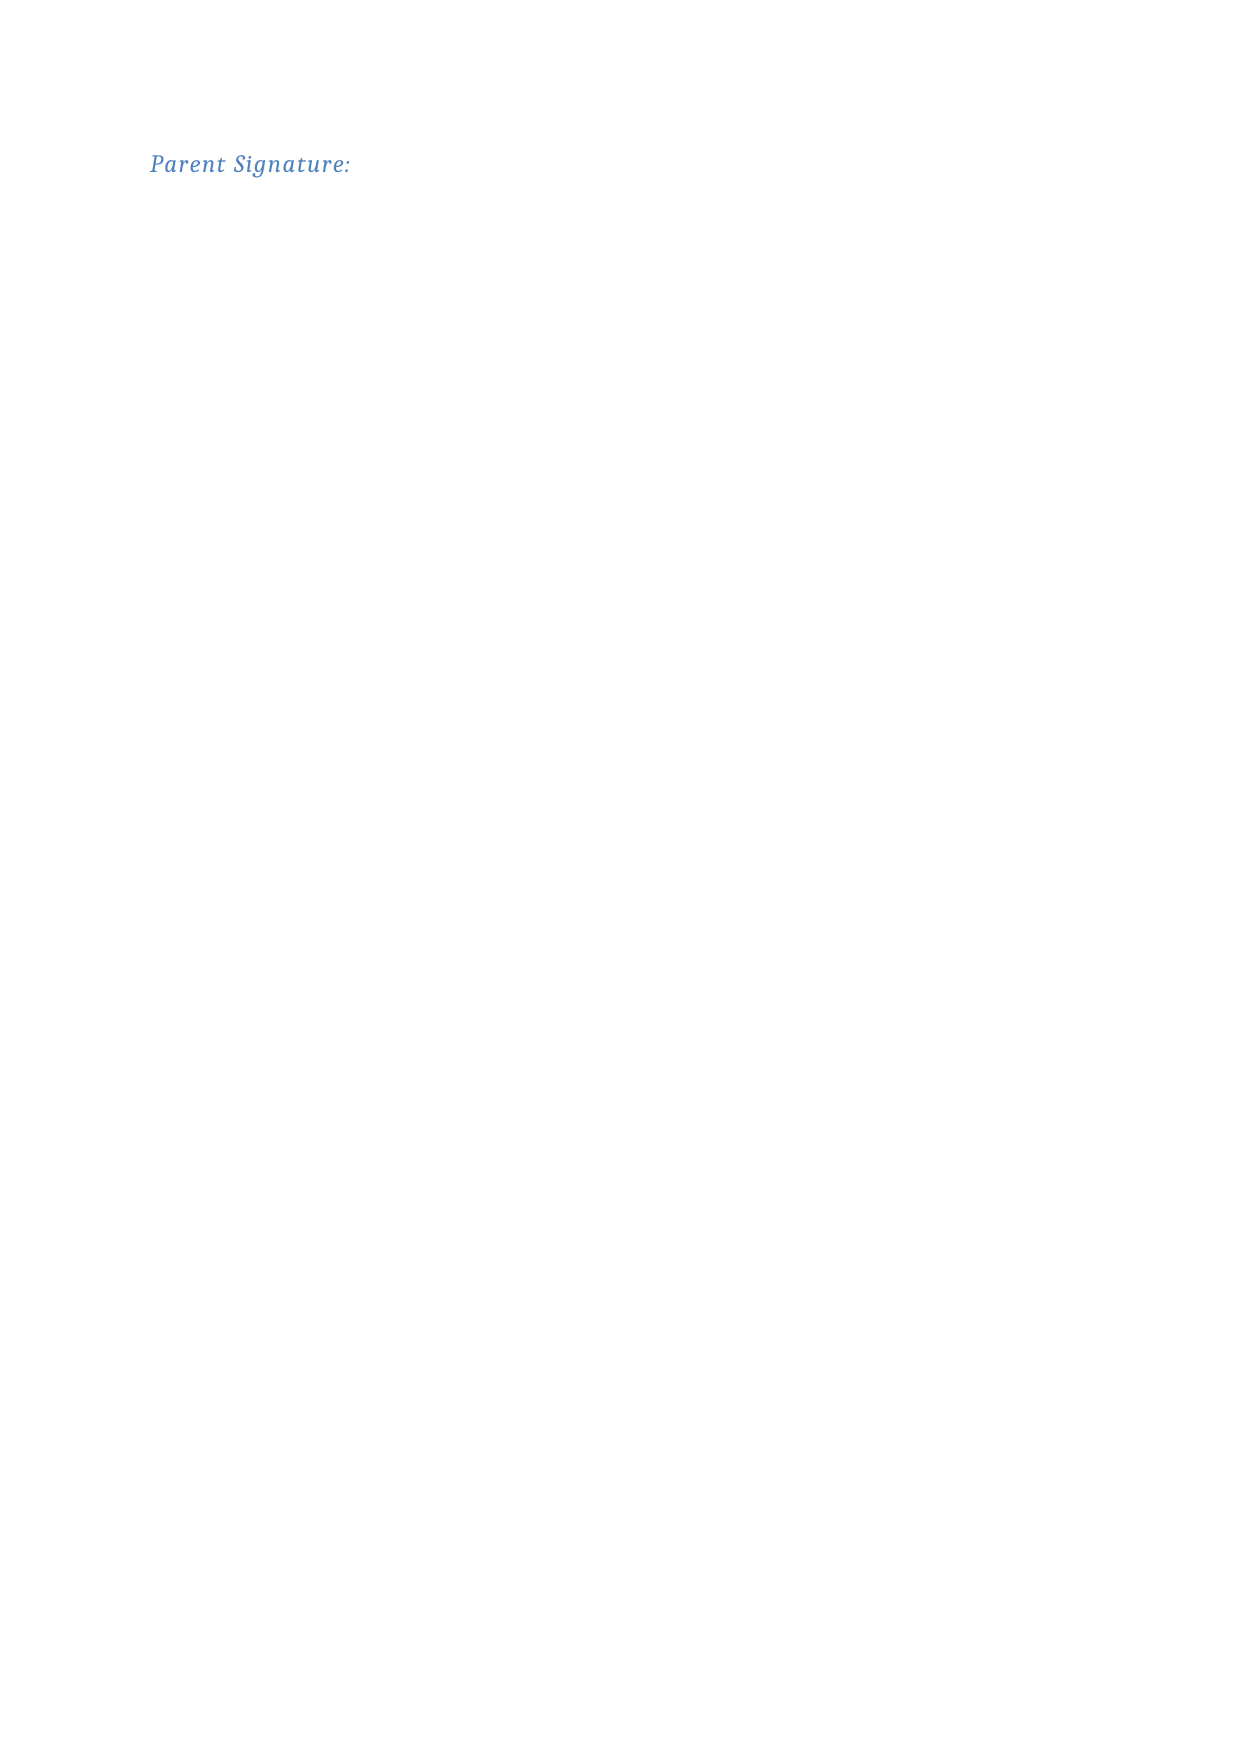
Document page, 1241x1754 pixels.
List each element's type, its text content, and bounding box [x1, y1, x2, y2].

subtitle Parent Signature: [150, 150, 1090, 179]
